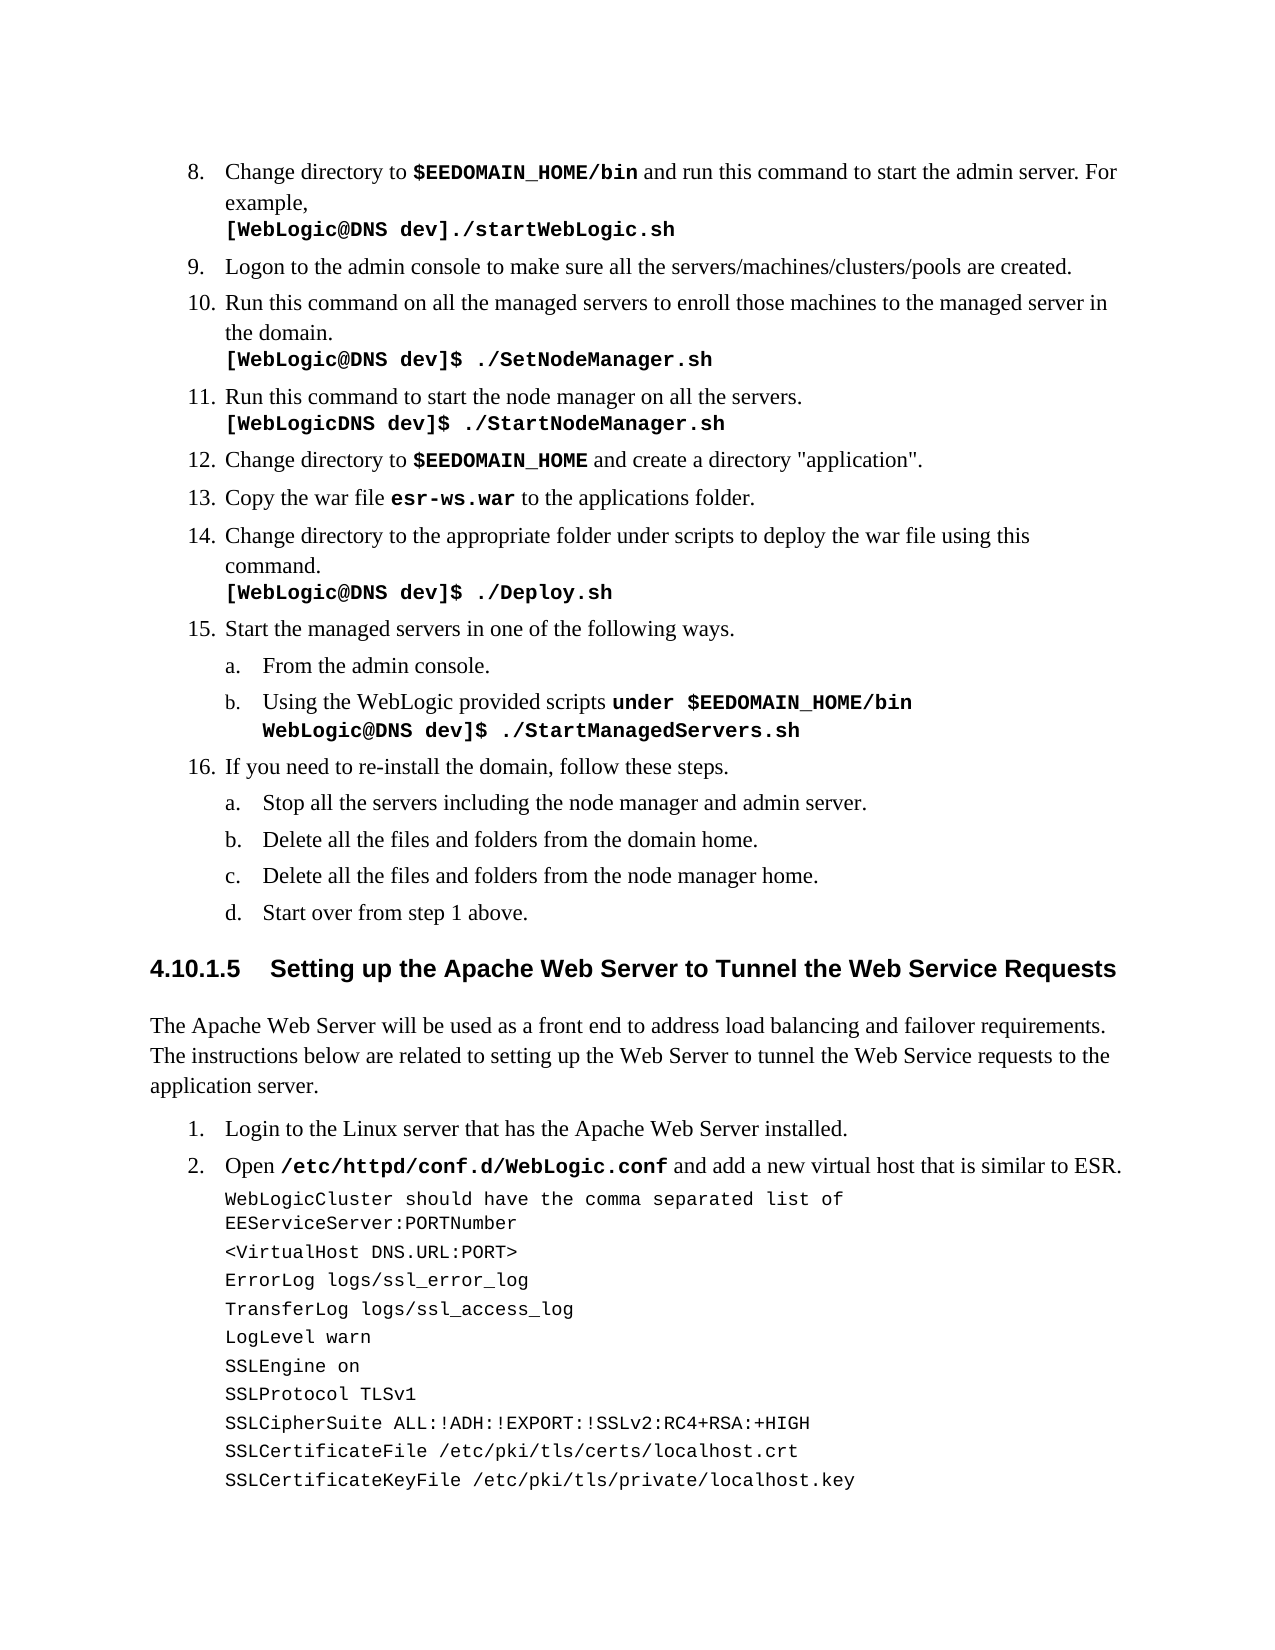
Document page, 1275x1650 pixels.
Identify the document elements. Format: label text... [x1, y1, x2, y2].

text Using the WebLogic provided scripts under $EEDOMAIN_HOME/bin WebLogic@DNS dev]$ ./StartManagedServers.sh [225, 688, 1125, 743]
text Copy the war file esr-ws.war to the applications folder. [187, 484, 1125, 512]
list Stop all the servers including the node manager and admin server. [225, 789, 1125, 816]
text Change directory to the appropriate folder under scripts to deploy the war file using this command. [WebLogic@DNS dev]$ ./Deploy.sh [187, 522, 1125, 606]
text The Apache Web Server will be used as a front end to address load balancing and failover requirements. The instructions below are related to setting up the Web Server to tunnel the Web Service requests to the application server. [150, 1012, 1125, 1099]
text <VirtualHost DNS.URL:PORT> [225, 1242, 1125, 1264]
text Change directory to $EEDOMAIN_HOME/bin and run this command to start the admin server. For example, [WebLogic@DNS dev]./startWebLogic.sh [187, 158, 1125, 243]
text Start over from step 1 above. [225, 899, 1125, 925]
subtitle Setting up the Apache Web Server to Tunnel the Web Service Requests [150, 954, 1125, 983]
text Delete all the files and folders from the domain home. [225, 826, 1125, 852]
text SSLCertificateKeyFile /etc/pki/tls/private/localhost.key [225, 1471, 1125, 1492]
text Open /etc/httpd/conf.d/WebLogic.conf and add a new virtual host that is similar to ESR. [187, 1152, 1125, 1179]
text LogLevel warn [225, 1328, 1125, 1349]
list From the admin console. [225, 652, 1125, 678]
text Delete all the files and folders from the node manager home. [225, 862, 1125, 889]
text Change directory to $EEDOMAIN_HOME and create a directory "application". [187, 446, 1125, 474]
text WebLogicCluster should have the comma separated list of EEServiceServer:PORTNumber [225, 1189, 1125, 1235]
text Run this command to start the node manager on all the servers. [WebLogicDNS dev]$ ./StartNodeManager.sh [187, 383, 1125, 436]
text SSLEngine on [225, 1357, 1125, 1378]
text TransferLog logs/ssl_access_log [225, 1299, 1125, 1321]
text ErrorLog logs/ssl_error_log [225, 1271, 1125, 1292]
text SSLCertificateFile /etc/pki/tls/certs/localhost.crt [225, 1442, 1125, 1463]
text If you need to re-install the domain, follow these steps. [187, 753, 1125, 779]
text SSLProtocol TLSv1 [225, 1385, 1125, 1406]
text Start the managed servers in one of the following ways. [187, 616, 1125, 642]
text Run this command on all the managed servers to enroll those machines to the managed server in the domain. [WebLogic@DNS dev]$ ./SetNodeManager.sh [187, 289, 1125, 373]
text SSLCipherSuite ALL:!ADH:!EXPORT:!SSLv2:RC4+RSA:+HIGH [225, 1414, 1125, 1435]
list Login to the Linux server that has the Apache Web Server installed. [187, 1115, 1125, 1142]
text Logon to the admin console to make sure all the servers/machines/clusters/pools are created. [187, 253, 1125, 279]
